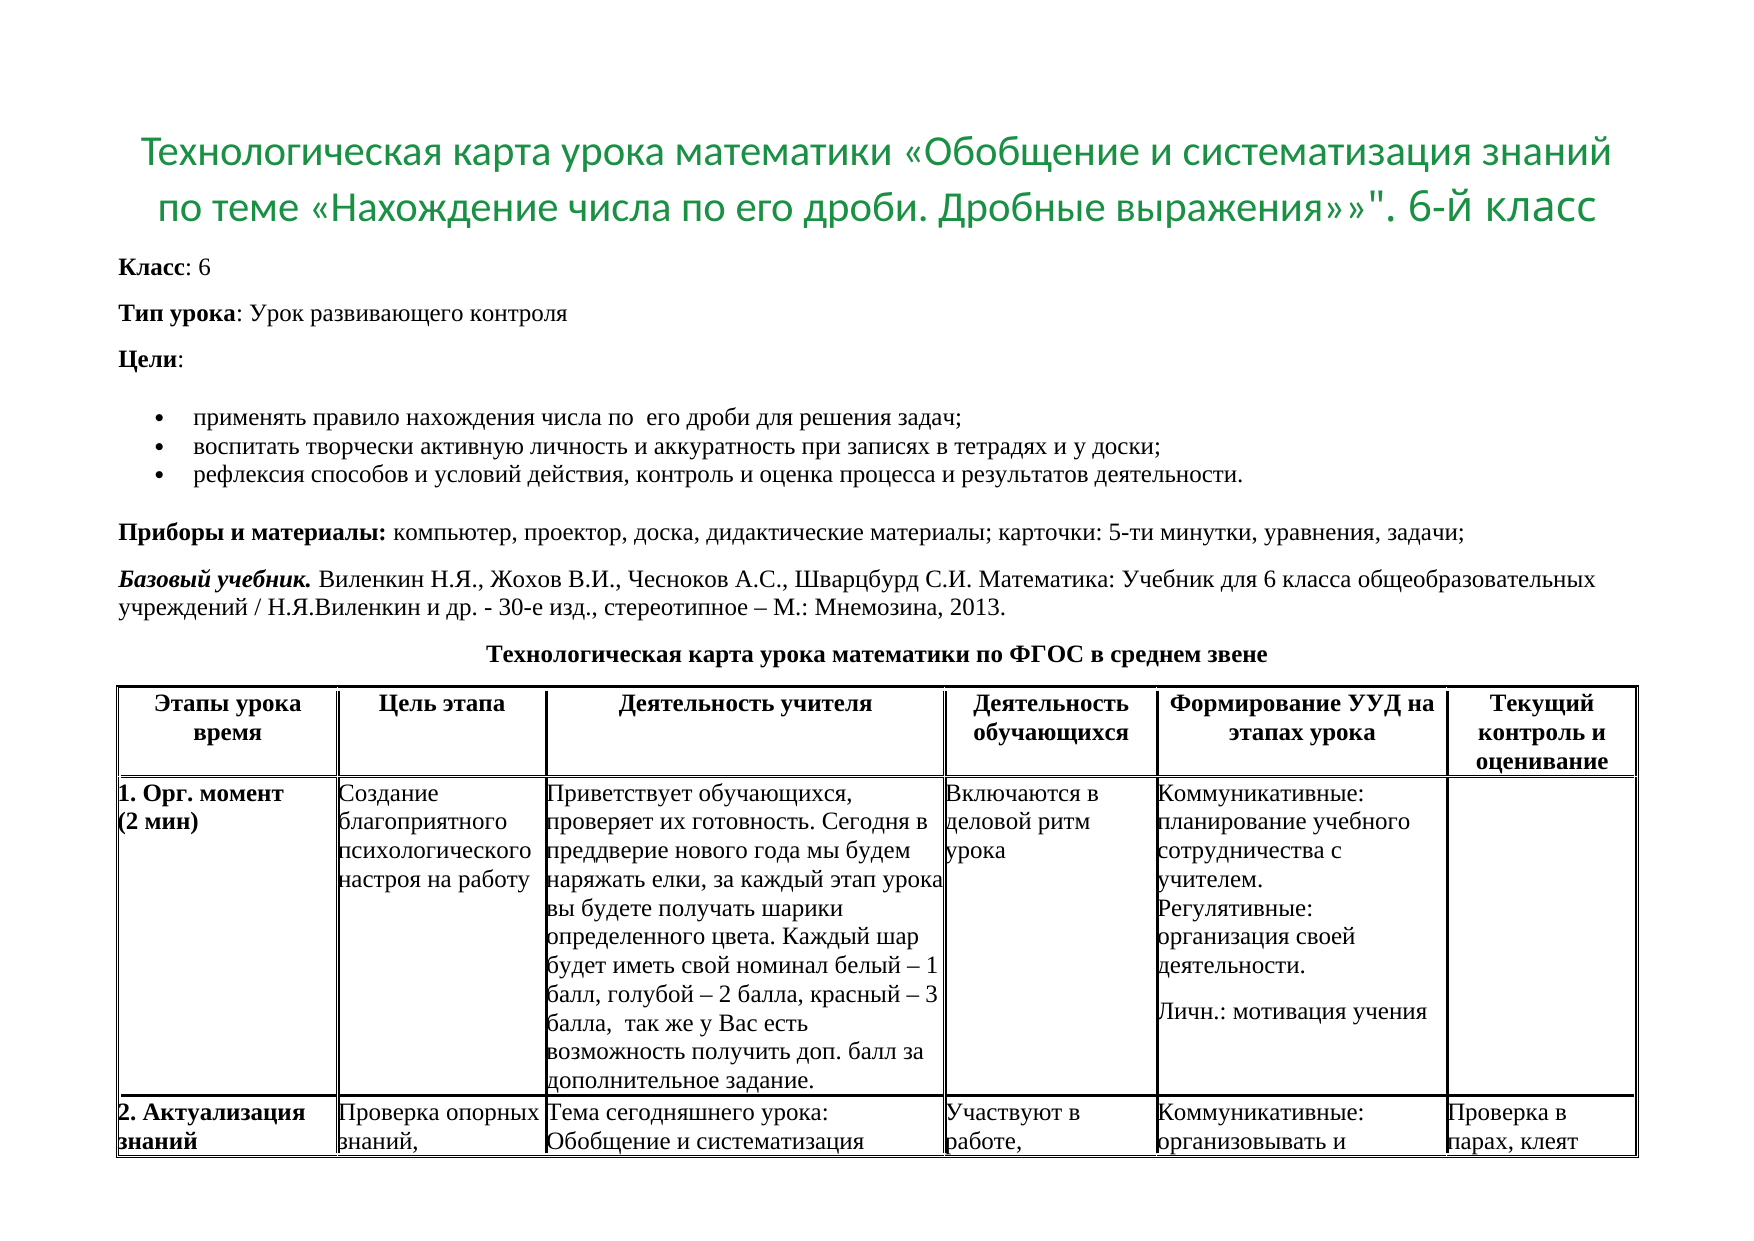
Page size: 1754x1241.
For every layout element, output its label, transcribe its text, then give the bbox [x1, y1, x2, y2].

table_header Цель этапа [338, 688, 546, 774]
list воспитать творчески активную личность и аккуратность при записях в тетрадях и у доски; [156, 431, 1636, 459]
text Цели: [118, 344, 1636, 373]
table_header Деятельность учителя [546, 687, 945, 774]
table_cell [546, 1094, 945, 1155]
table_header Деятельность обучающихся [945, 687, 1157, 774]
table_header Этапы урока время [119, 687, 338, 774]
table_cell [1447, 1094, 1635, 1155]
text Приборы и материалы: компьютер, проектор, доска, дидактические материалы; карточки: 5-ти минутки, уравнения, задачи; [118, 517, 1636, 546]
table_header Текущий контроль и оценивание [1447, 688, 1635, 774]
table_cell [1157, 1097, 1447, 1155]
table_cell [119, 1094, 338, 1155]
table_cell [338, 1097, 546, 1155]
table_cell Создание благоприятного психологического настроя на работу [340, 778, 545, 1094]
text Тип урока: Урок развивающего контроля [118, 298, 1636, 327]
table_header Формирование УУД на этапах урока [1157, 687, 1447, 774]
list рефлексия способов и условий действия, контроль и оценка процесса и результатов деятельности. [156, 459, 1636, 488]
table_cell Включаются в деловой ритм урока [947, 778, 1156, 1094]
text Технологическая карта урока математики «Обобщение и систематизация знаний по теме «Нахождение числа по его дроби. Дробные выражения»»". 6-й класс [118, 124, 1636, 234]
table_cell 1. Орг. момент (2 мин) [119, 775, 336, 1094]
table_cell Коммуникативные: планирование учебного сотрудничества с учителем. Регулятивные: организация своей деятельности. Личн.: мотивация учения [1159, 778, 1446, 1094]
table_cell Приветствует обучающихся, проверяет их готовность. Сегодня в преддверие нового года мы будем наряжать елки, за каждый этап урока вы будете получать шарики определенного цвета. Каждый шар будет иметь свой номинал белый – 1 балл, голубой – 2 балла, красный – 3 балла, так же у Вас есть возможность получить доп. балл за дополнительное задание. [548, 778, 943, 1094]
text Технологическая карта урока математики по ФГОС в среднем звене [118, 639, 1636, 667]
text Базовый учебник. Виленкин Н.Я., Жохов В.И., Чесноков А.С., Шварцбурд С.И. Математика: Учебник для 6 класса общеобразовательных учреждений / Н.Я.Виленкин и др. - 30-е изд., стереотипное – М.: Мнемозина, 2013. [118, 564, 1636, 621]
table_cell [945, 1097, 1157, 1155]
text Класс: 6 [118, 252, 1636, 280]
table_cell [1449, 775, 1636, 1094]
list применять правило нахождения числа по его дроби для решения задач; [156, 402, 1636, 431]
